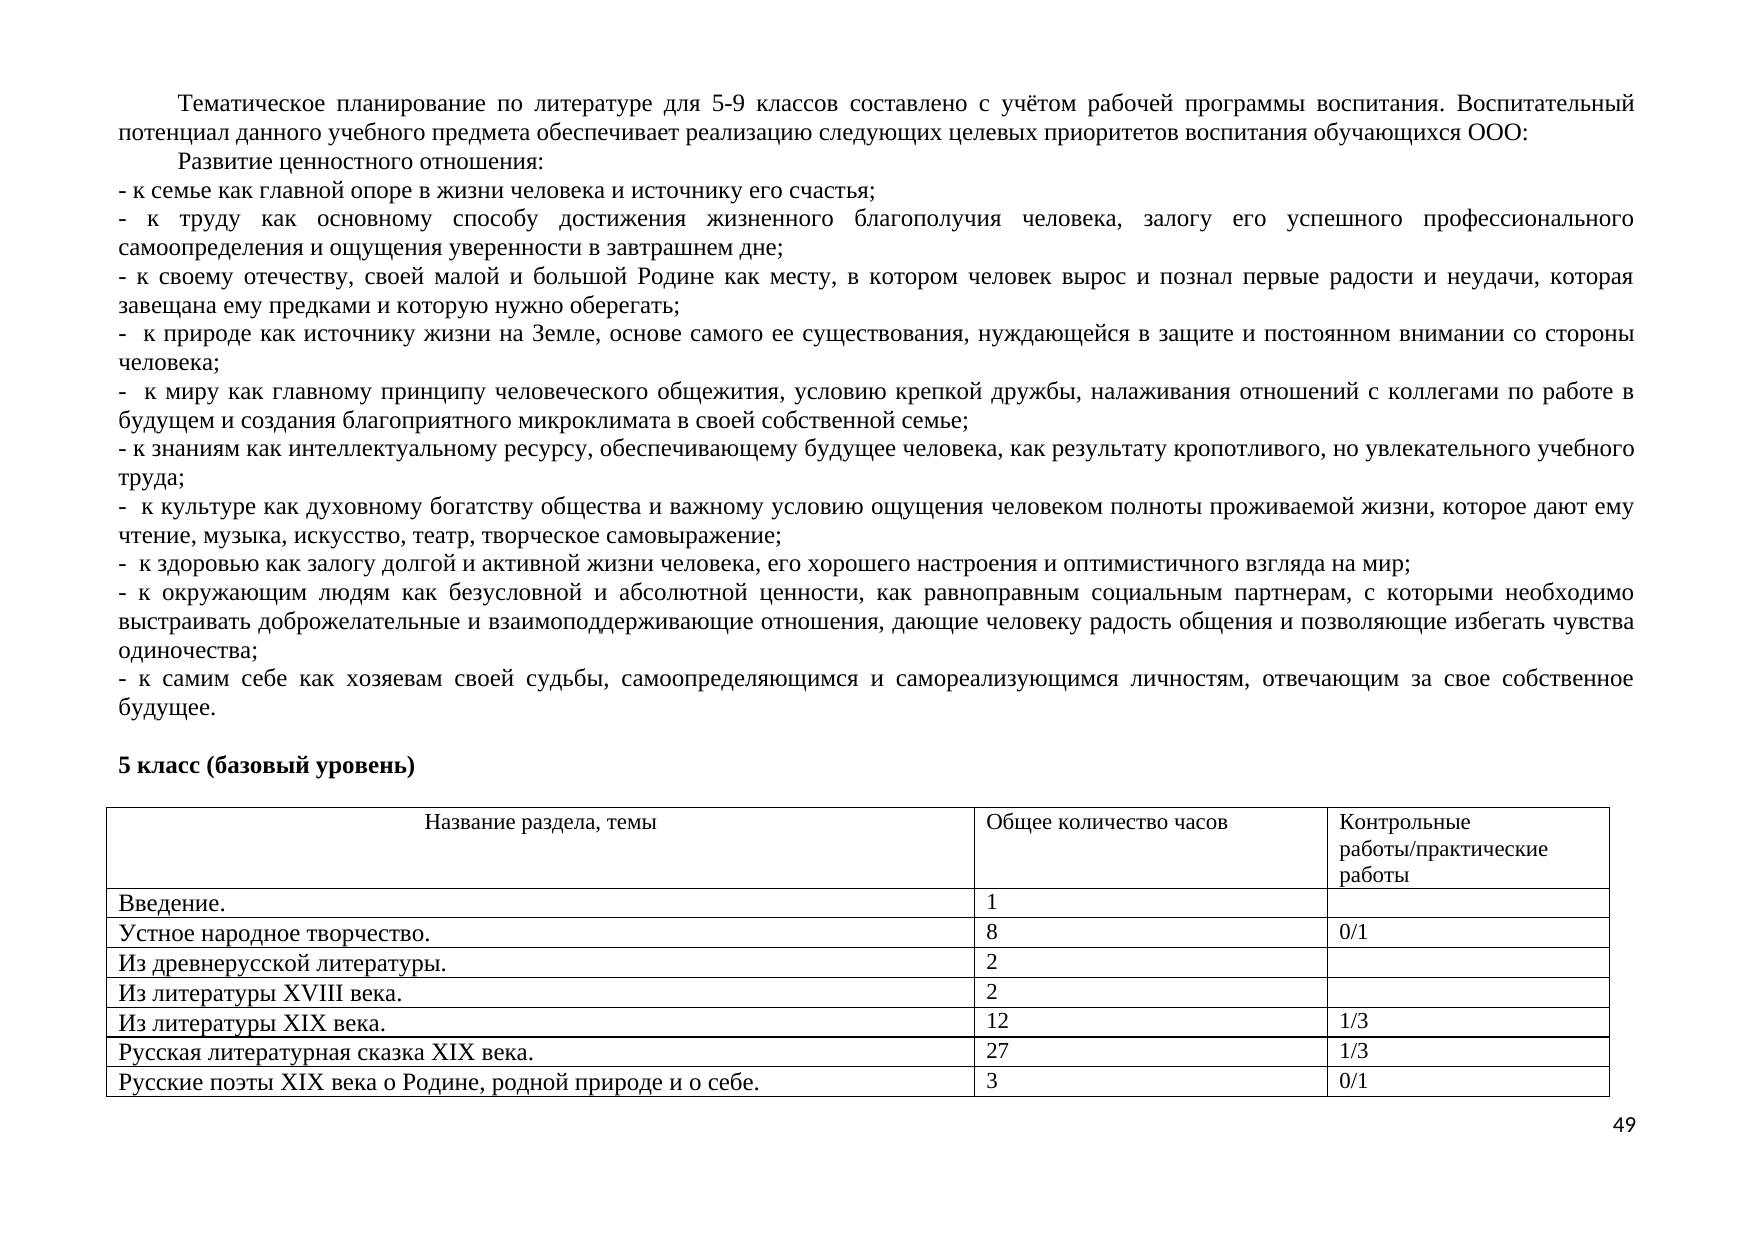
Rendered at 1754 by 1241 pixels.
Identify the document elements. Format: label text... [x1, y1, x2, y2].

table_cell 8 [975, 918, 1327, 947]
table_cell Из литературы XIX века. [107, 1008, 974, 1036]
text Тематическое планирование по литературе для 5-9 классов составлено с учётом рабочей программы воспитания. Воспитательный потенциал данного учебного предмета обеспечивает реализацию следующих целевых приоритетов воспитания обучающихся ООО: [118, 88, 1636, 146]
text - к природе как источнику жизни на Земле, основе самого ее существования, нуждающейся в защите и постоянном внимании со стороны человека; [118, 318, 1636, 376]
table_cell 1/3 [1328, 1008, 1609, 1036]
text 5 класс (базовый уровень) [118, 750, 1636, 778]
table_cell Русские поэты XIX века о Родине, родной природе и о себе. [107, 1067, 974, 1096]
text - к здоровью как залогу долгой и активной жизни человека, его хорошего настроения и оптимистичного взгляда на мир; [118, 548, 1636, 577]
table_cell 3 [975, 1067, 1327, 1096]
table_cell [1328, 889, 1609, 917]
table_header Общее количество часов [975, 808, 1327, 887]
table_cell 0/1 [1328, 918, 1609, 947]
table_cell Из литературы XVIII века. [107, 978, 974, 1007]
table_cell 1 [975, 889, 1327, 917]
text - к миру как главному принципу человеческого общежития, условию крепкой дружбы, налаживания отношений с коллегами по работе в будущем и создания благоприятного микроклимата в своей собственной семье; [118, 376, 1636, 433]
text - к семье как главной опоре в жизни человека и источнику его счастья; [118, 175, 1636, 203]
table_header Название раздела, темы [107, 808, 974, 887]
table_cell 1/3 [1328, 1038, 1609, 1066]
table_cell 0/1 [1328, 1067, 1609, 1096]
text - к труду как основному способу достижения жизненного благополучия человека, залогу его успешного профессионального самоопределения и ощущения уверенности в завтрашнем дне; [118, 203, 1636, 261]
text Развитие ценностного отношения: [118, 146, 1636, 175]
table_cell 2 [975, 948, 1327, 977]
table_cell [1328, 948, 1609, 977]
table_cell Из древнерусской литературы. [107, 948, 974, 977]
text - к культуре как духовному богатству общества и важному условию ощущения человеком полноты проживаемой жизни, которое дают ему чтение, музыка, искусство, театр, творческое самовыражение; [118, 491, 1636, 548]
text - к самим себе как хозяевам своей судьбы, самоопределяющимся и самореализующимся личностям, отвечающим за свое собственное будущее. [118, 663, 1636, 721]
text - к своему отечеству, своей малой и большой Родине как месту, в котором человек вырос и познал первые радости и неудачи, которая завещана ему предками и которую нужно оберегать; [118, 261, 1636, 318]
table_cell 2 [975, 978, 1327, 1007]
table_cell [1328, 978, 1609, 1007]
table_cell Введение. [107, 889, 974, 917]
table_cell 27 [975, 1038, 1327, 1066]
text - к окружающим людям как безусловной и абсолютной ценности, как равноправным социальным партнерам, с которыми необходимо выстраивать доброжелательные и взаимоподдерживающие отношения, дающие человеку радость общения и позволяющие избегать чувства одиночества; [118, 577, 1636, 663]
table_cell 12 [975, 1008, 1327, 1036]
table_cell Русская литературная сказка XIX века. [107, 1038, 974, 1066]
text - к знаниям как интеллектуальному ресурсу, обеспечивающему будущее человека, как результату кропотливого, но увлекательного учебного труда; [118, 433, 1636, 491]
table_cell Устное народное творчество. [107, 918, 974, 947]
table_header Контрольные работы/практические работы [1328, 808, 1609, 887]
